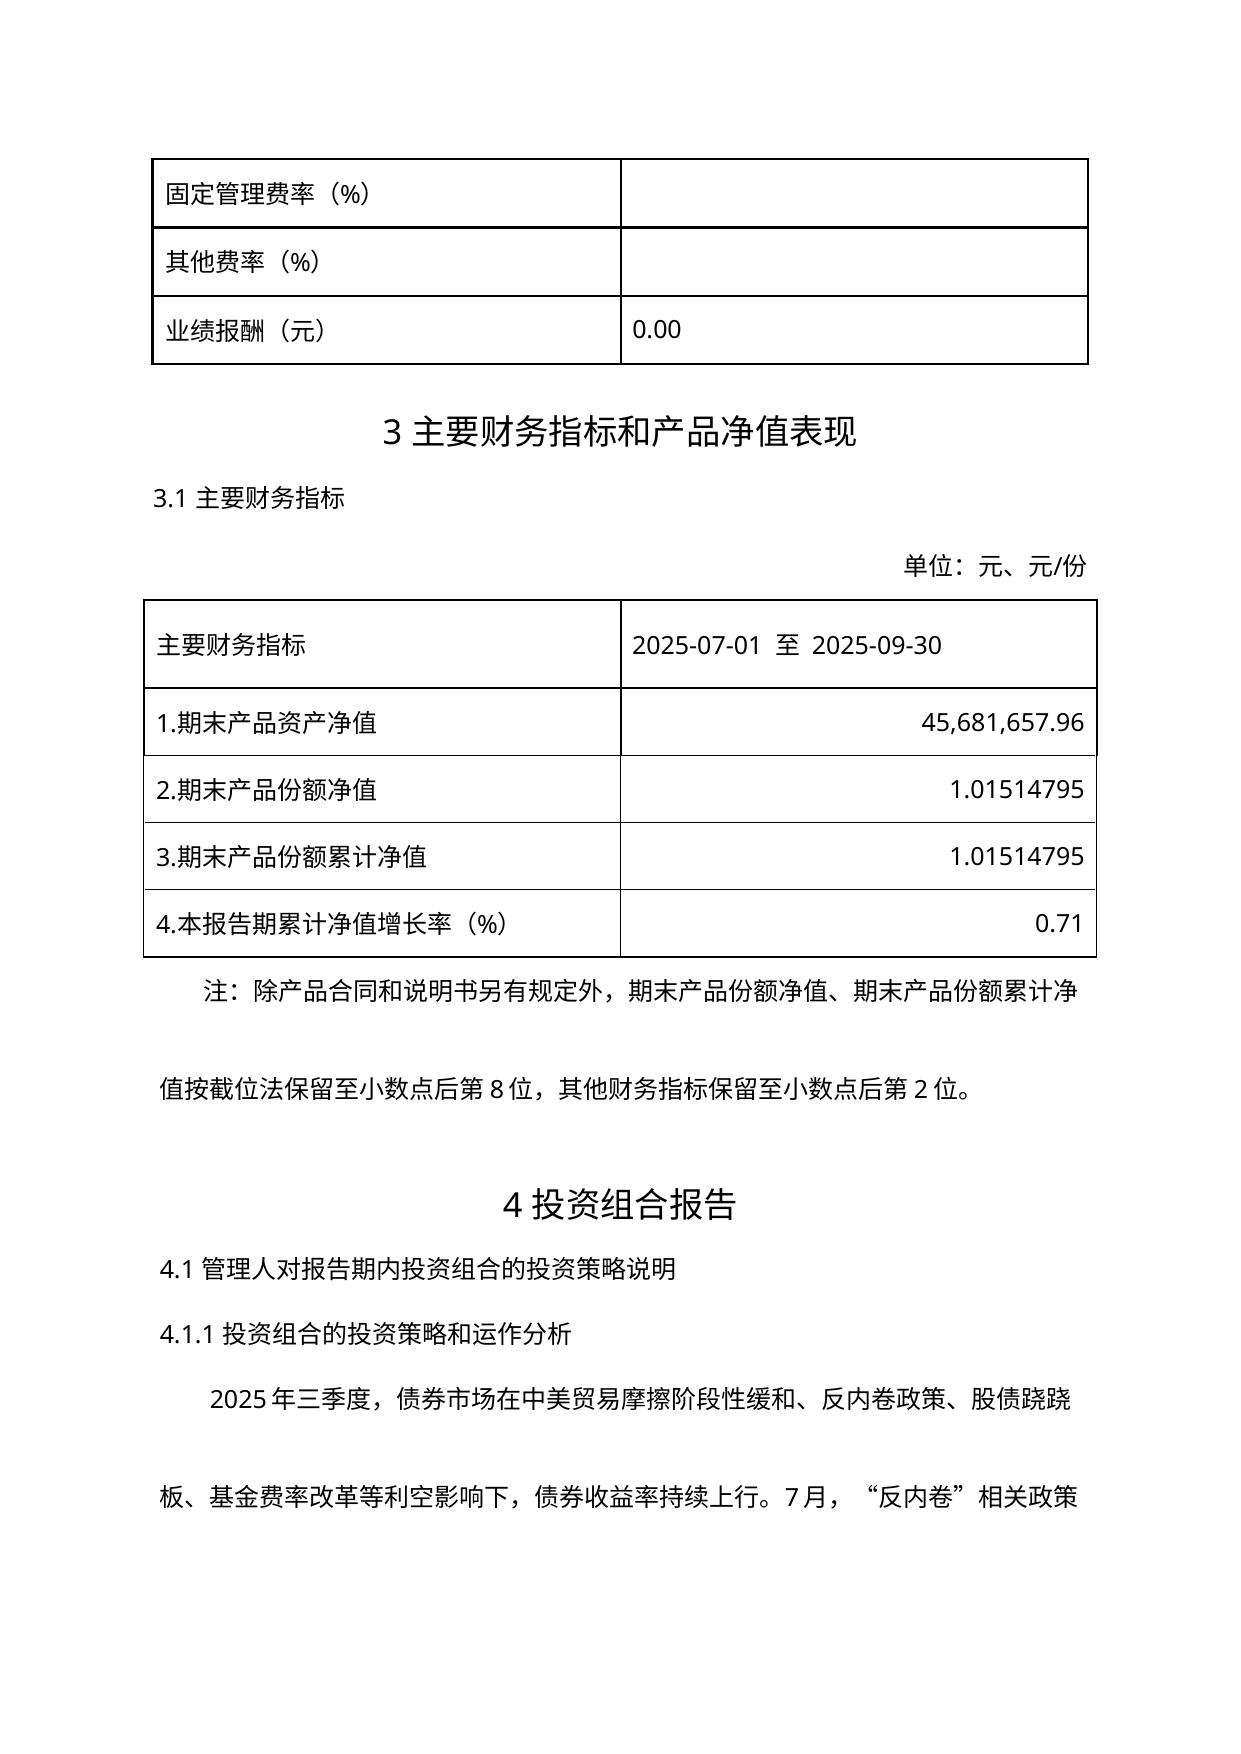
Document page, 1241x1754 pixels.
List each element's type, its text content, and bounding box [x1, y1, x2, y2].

text 4.1 管理人对报告期内投资组合的投资策略说明 [159, 1236, 1081, 1301]
table_cell 4.本报告期累计净值增长率（%） [144, 889, 620, 956]
table_cell 1.期末产品资产净值 [145, 689, 620, 755]
table_cell 45,681,657.96 [622, 689, 1096, 755]
table_cell 固定管理费率（%） [154, 160, 620, 226]
table_header 单位：元、元/份 [151, 530, 1089, 598]
table_cell 0.00 [622, 297, 1087, 363]
table_header 2025-07-01 至 2025-09-30 [622, 601, 1096, 687]
table_header 3.1 主要财务指标 [151, 462, 1089, 530]
table_cell 3.期末产品份额累计净值 [144, 822, 620, 889]
text 3 主要财务指标和产品净值表现 [159, 397, 1081, 462]
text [159, 1366, 1081, 1528]
table_cell 业绩报酬（元） [154, 297, 620, 363]
table_header 主要财务指标 [145, 601, 620, 687]
table_cell 1.01514795 [621, 755, 1096, 822]
text 注：除产品合同和说明书另有规定外，期末产品份额净值、期末产品份额累计净值按截位法保留至小数点后第8位，其他财务指标保留至小数点后第2位。 [159, 958, 1092, 1120]
text 4.1.1 投资组合的投资策略和运作分析 [159, 1301, 1081, 1366]
table_cell [622, 160, 1087, 226]
table_cell [622, 229, 1087, 294]
text 4 投资组合报告 [159, 1171, 1081, 1236]
table_cell 其他费率（%） [154, 229, 620, 294]
table_cell 0.71 [621, 889, 1096, 956]
table_cell 2.期末产品份额净值 [144, 756, 620, 822]
table_cell 1.01514795 [621, 822, 1096, 889]
